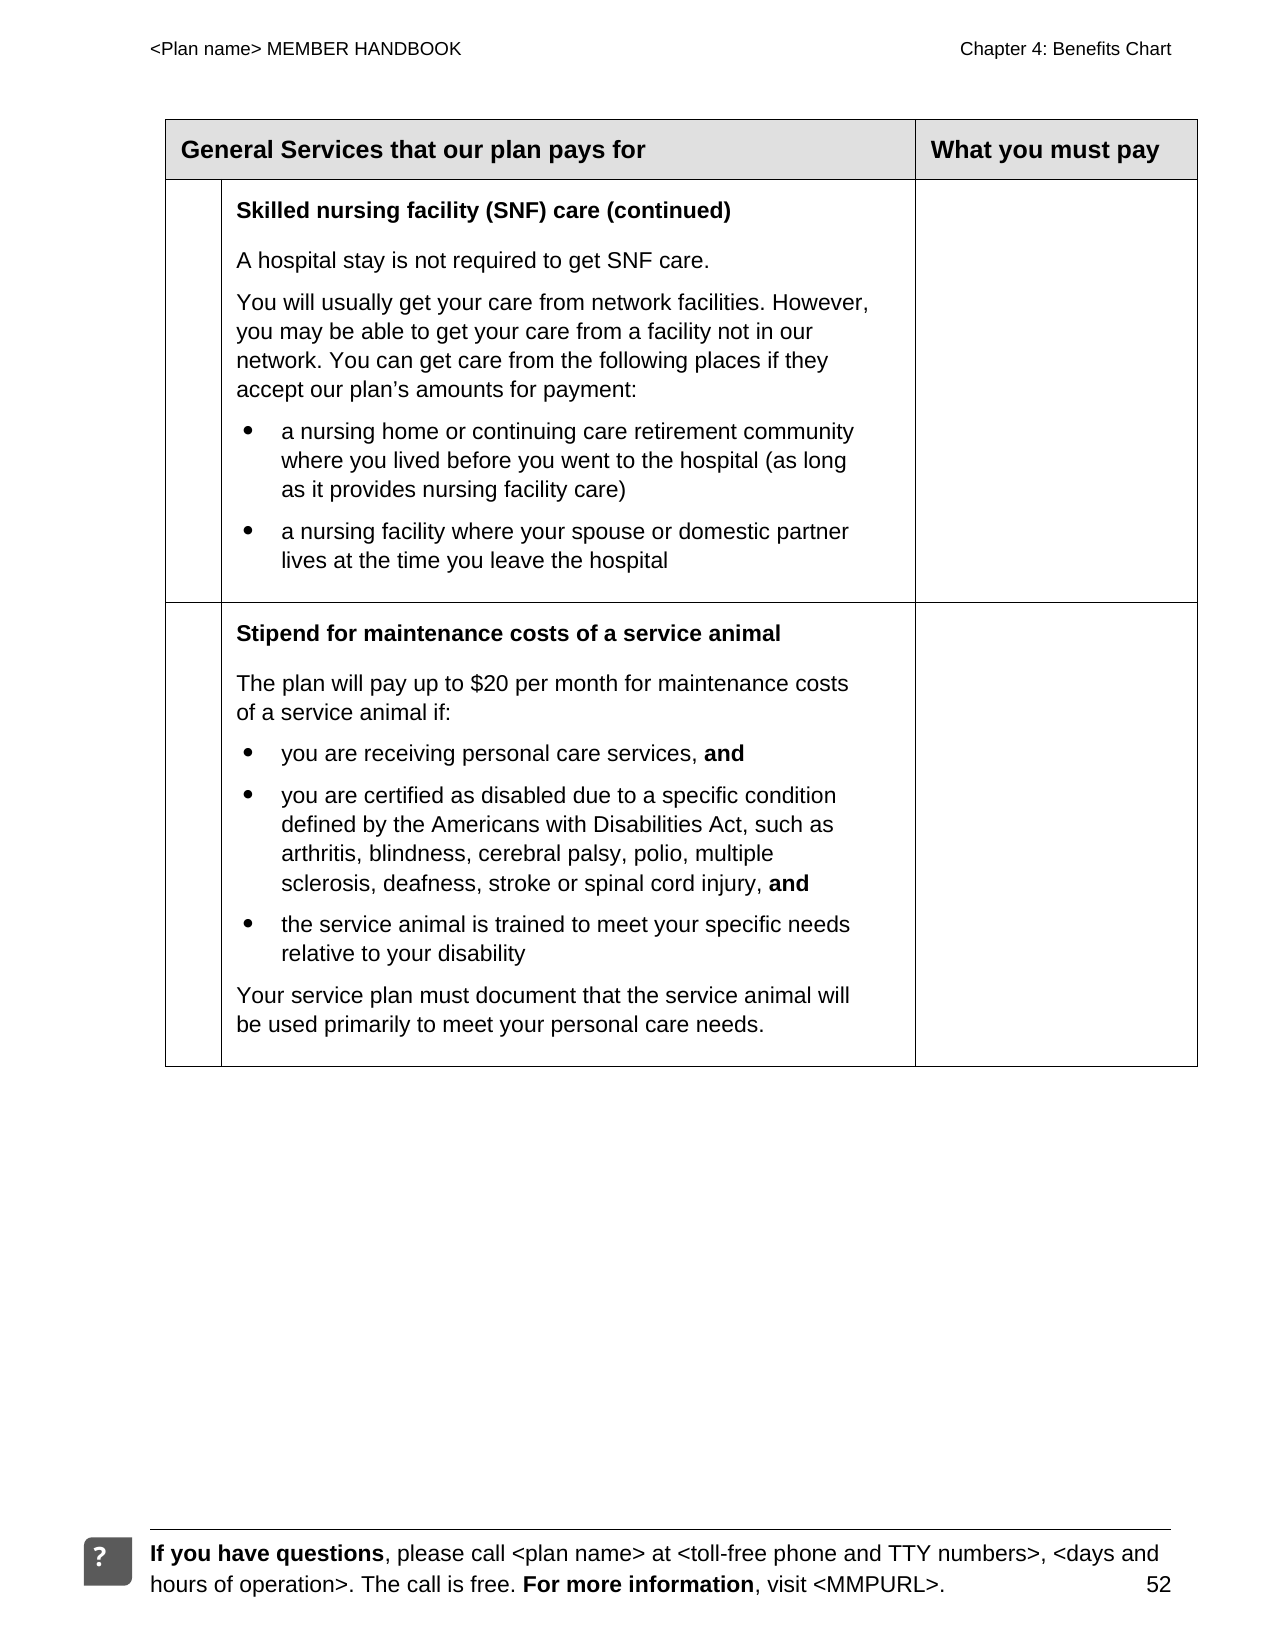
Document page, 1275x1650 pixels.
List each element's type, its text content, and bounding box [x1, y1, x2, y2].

table_cell Stipend for maintenance costs of a service animal The plan will pay up to $20 per month for maintenance costs of a service animal if: you are receiving personal care services, and you are certified as disabled due to a specific condition defined by the Americans with Disabilities Act, such as arthritis, blindness, cerebral palsy, polio, multiple sclerosis, deafness, stroke or spinal cord injury, and the service animal is trained to meet your specific needs relative to your disability Your service plan must document that the service animal will be used primarily to meet your personal care needs. [222, 603, 915, 1066]
table_cell [166, 603, 221, 1066]
table_cell Skilled nursing facility (SNF) care (continued) A hospital stay is not required to get SNF care. You will usually get your care from network facilities. However, you may be able to get your care from a facility not in our network. You can get care from the following places if they accept our plan’s amounts for payment: a nursing home or continuing care retirement community where you lived before you went to the hospital (as long as it provides nursing facility care) a nursing facility where your spouse or domestic partner lives at the time you leave the hospital [222, 180, 915, 602]
table_header What you must pay [916, 120, 1197, 179]
table_cell [916, 603, 1197, 1066]
table_header General Services that our plan pays for [166, 120, 915, 179]
table_cell [166, 180, 221, 602]
table_cell [916, 180, 1197, 602]
